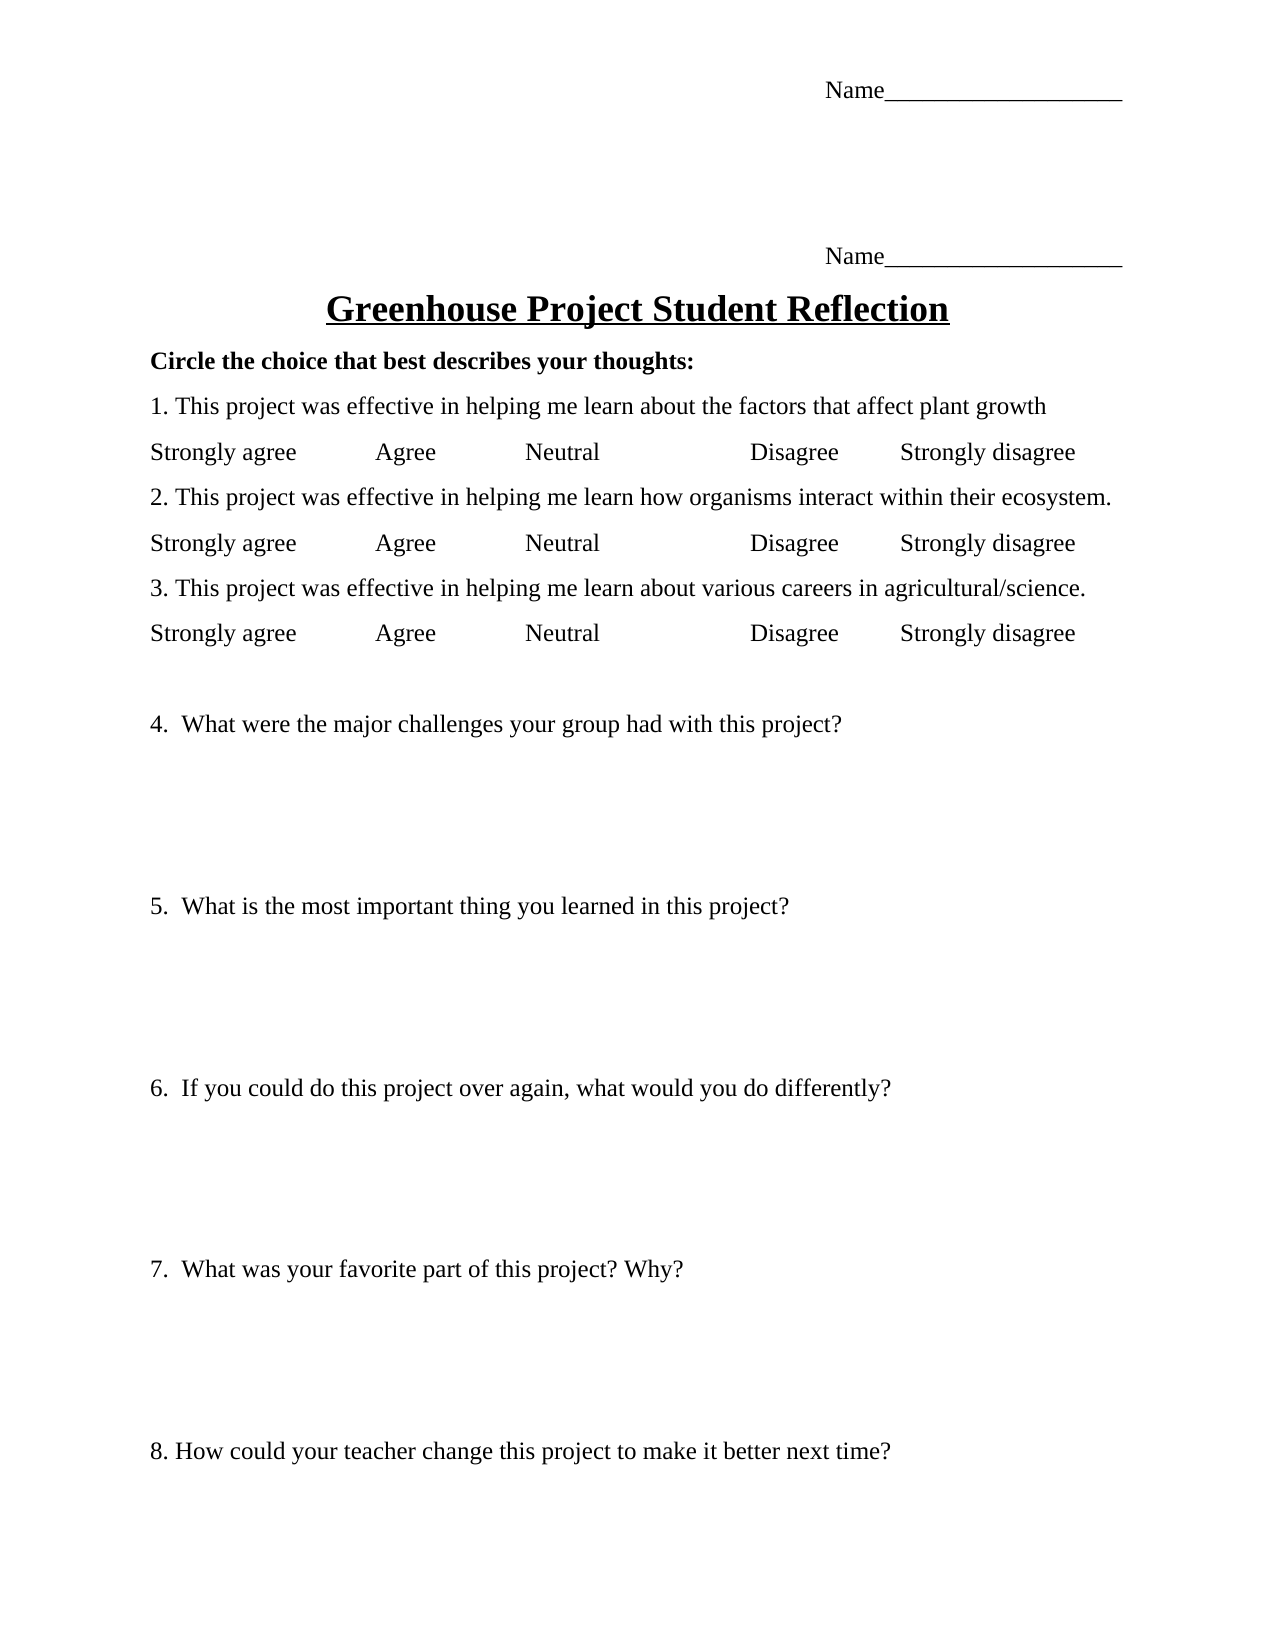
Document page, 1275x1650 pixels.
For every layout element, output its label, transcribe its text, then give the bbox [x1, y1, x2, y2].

text Name___________________ [825, 241, 1125, 269]
text 7. What was your favorite part of this project? Why? [150, 1254, 1125, 1283]
text 3. This project was effective in helping me learn about various careers in agricultural/science. [150, 573, 1125, 602]
text 8. How could your teacher change this project to make it better next time? [150, 1436, 1125, 1465]
text 6. If you could do this project over again, what would you do differently? [150, 1073, 1125, 1101]
text 4. What were the major challenges your group had with this project? [150, 709, 1125, 738]
text 2. This project was effective in helping me learn how organisms interact within their ecosystem. [150, 482, 1125, 511]
text Strongly agree Agree Neutral Disagree Strongly disagree [150, 528, 1125, 556]
text 1. This project was effective in helping me learn about the factors that affect plant growth [150, 391, 1125, 420]
text Greenhouse Project Student Reflection [150, 286, 1125, 329]
text Strongly agree Agree Neutral Disagree Strongly disagree [150, 618, 1125, 647]
text Strongly agree Agree Neutral Disagree Strongly disagree [150, 437, 1125, 466]
text 5. What is the most important thing you learned in this project? [150, 891, 1125, 920]
text Circle the choice that best describes your thoughts: [150, 346, 1125, 375]
